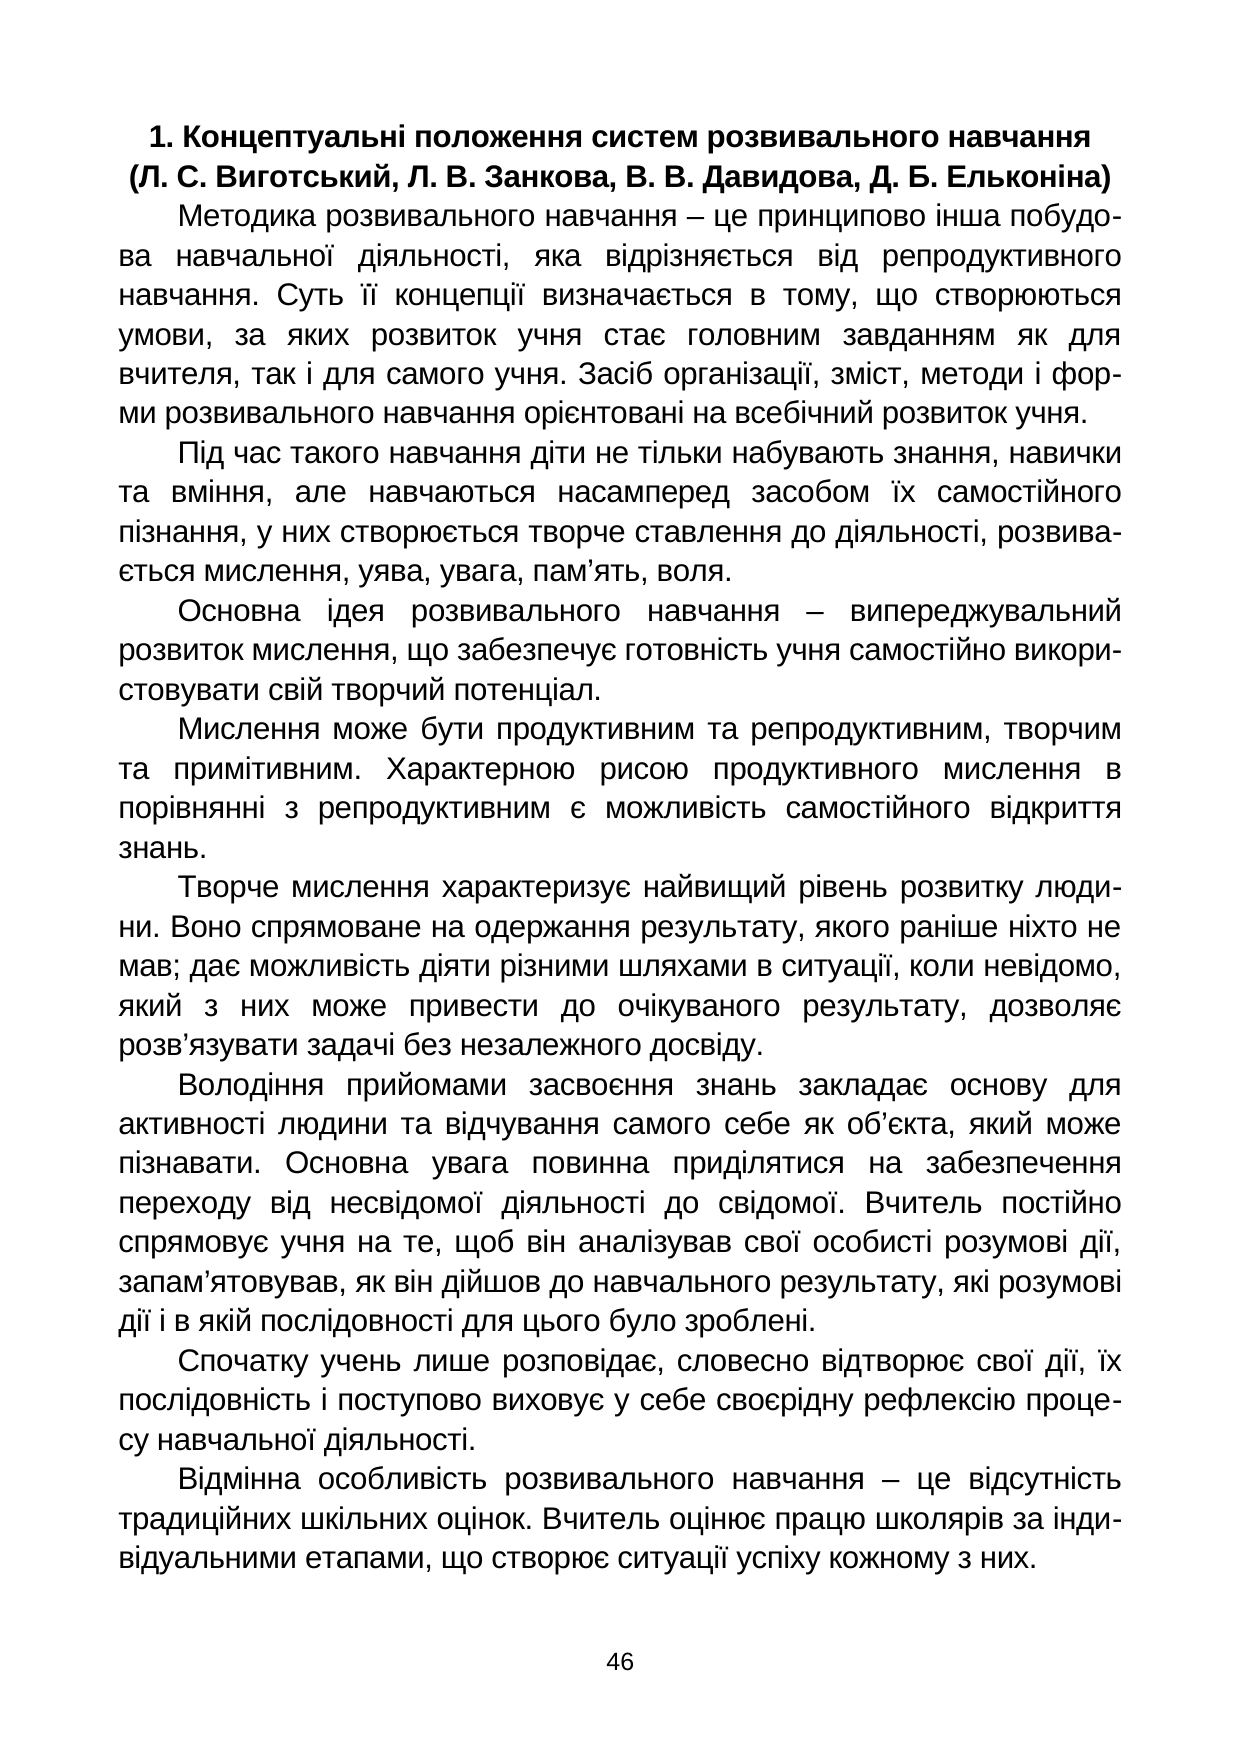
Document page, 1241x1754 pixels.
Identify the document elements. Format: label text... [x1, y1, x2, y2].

text Основна ідея розвивального навчання – випереджувальний розвиток мислення, що забезпечує готовність учня самостійно використовувати свій творчий потенціал. [118, 592, 1122, 707]
text 1. Концептуальні положення систем розвивального навчання [118, 118, 1122, 154]
text Спочатку учень лише розповідає, словесно відтворює свої дії, їх послідовність і поступово виховує у себе своєрідну рефлексію процесу навчальної діяльності. [118, 1342, 1122, 1457]
text Методика розвивального навчання – це принципово інша побудова навчальної діяльності, яка відрізняється від репродуктивного навчання. Суть її концепції визначається в тому, що створюються умови, за яких розвиток учня стає головним завданням як для вчителя, так і для самого учня. Засіб організації, зміст, методи і форми розвивального навчання орієнтовані на всебічний розвиток учня. [118, 197, 1122, 430]
text (Л. С. Виготський, Л. В. Занкова, В. В. Давидова, Д. Б. Ельконіна) [118, 158, 1122, 193]
text Відмінна особливість розвивального навчання – це відсутність традиційних шкільних оцінок. Вчитель оцінює працю школярів за індивідуальними етапами, що створює ситуації успіху кожному з них. [118, 1460, 1122, 1575]
text Володіння прийомами засвоєння знань закладає основу для активності людини та відчування самого себе як об’єкта, який може пізнавати. Основна увага повинна приділятися на забезпечення переходу від несвідомої діяльності до свідомої. Вчитель постійно спрямовує учня на те, щоб він аналізував свої особисті розумові дії, запам’ятовував, як він дійшов до навчального результату, які розумові дії і в якій послідовності для цього було зроблені. [118, 1066, 1122, 1338]
text Мислення може бути продуктивним та репродуктивним, творчим та примітивним. Характерною рисою продуктивного мислення в порівнянні з репродуктивним є можливість самостійного відкриття знань. [118, 710, 1122, 865]
text Під час такого навчання діти не тільки набувають знання, навички та вміння, але навчаються насамперед засобом їх самостійного пізнання, у них створюється творче ставлення до діяльності, розвивається мислення, уява, увага, пам’ять, воля. [118, 434, 1122, 588]
text Творче мислення характеризує найвищий рівень розвитку людини. Воно спрямоване на одержання результату, якого раніше ніхто не мав; дає можливість діяти різними шляхами в ситуації, коли невідомо, який з них може привести до очікуваного результату, дозволяє розв’язувати задачі без незалежного досвіду. [118, 868, 1122, 1062]
